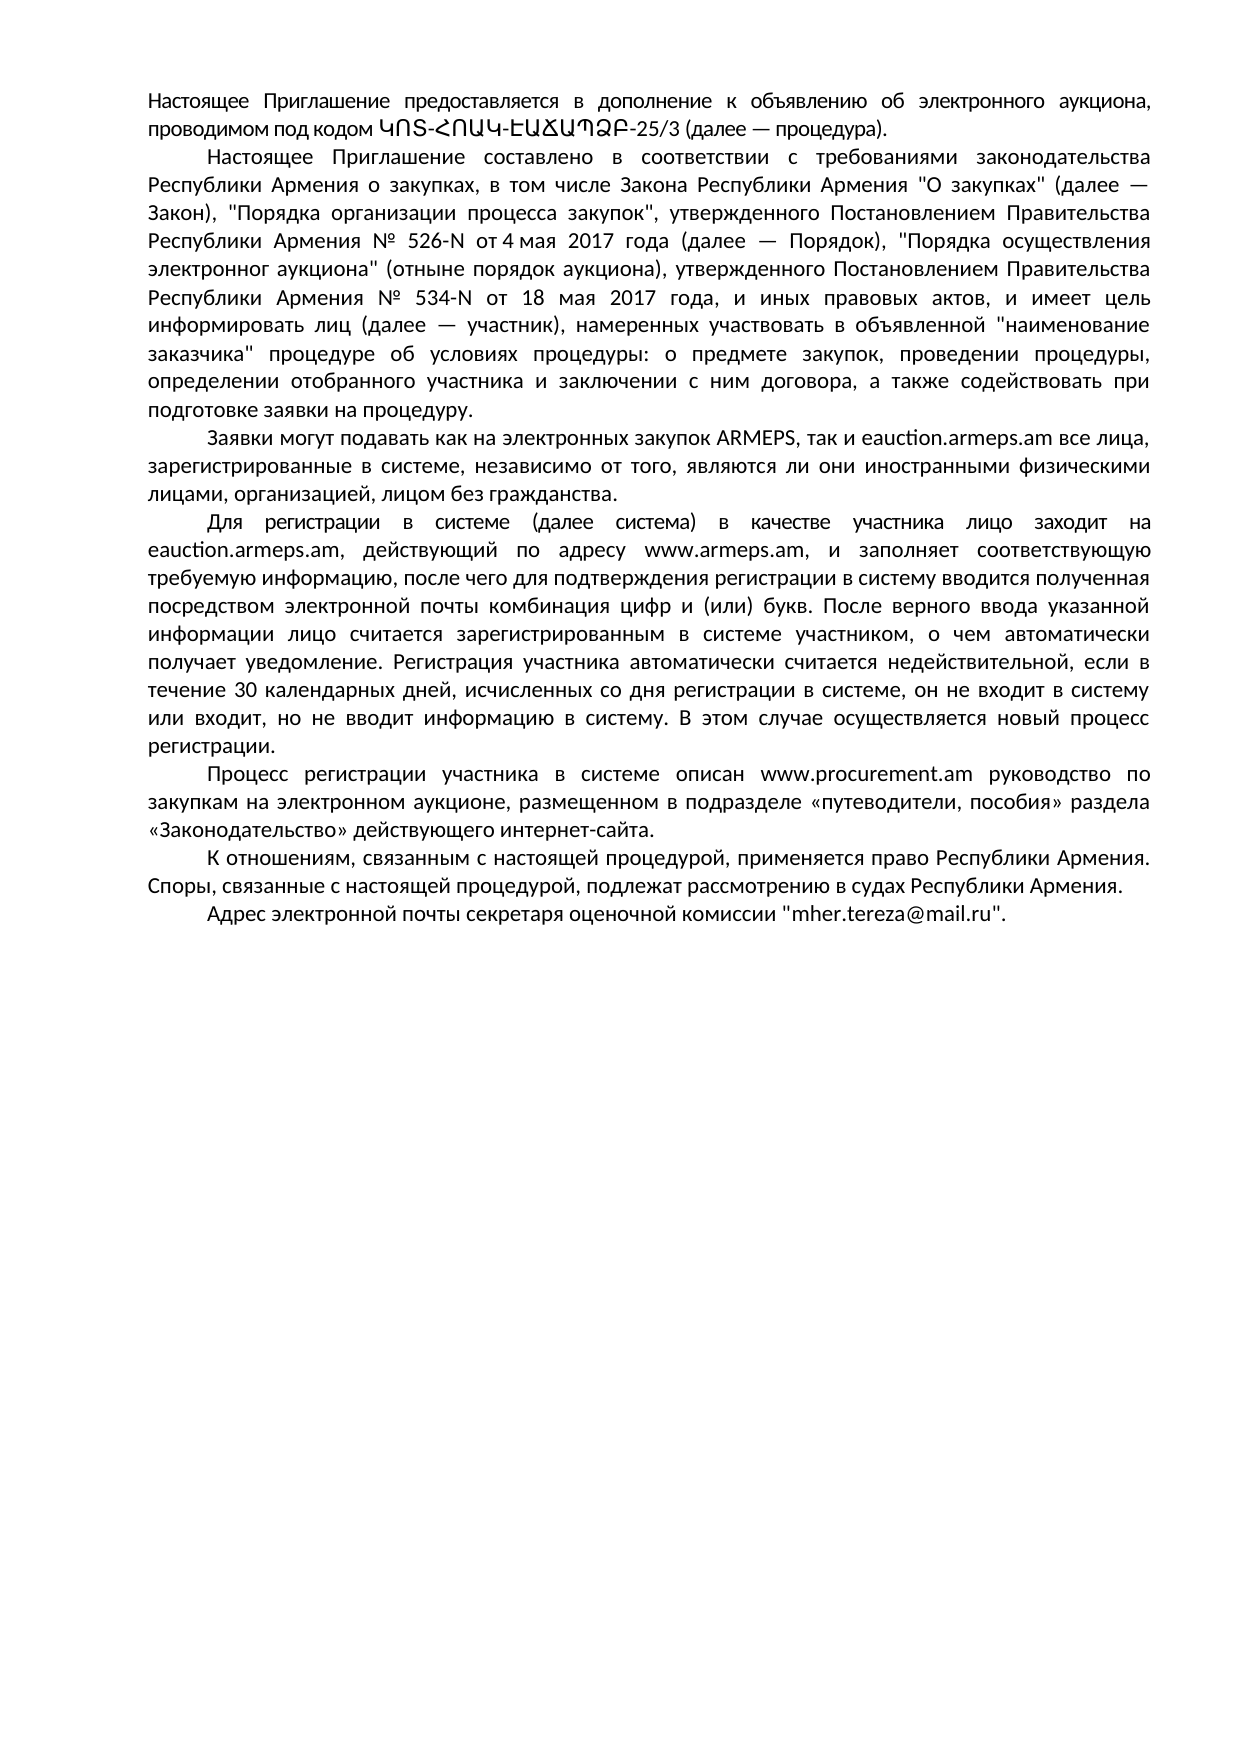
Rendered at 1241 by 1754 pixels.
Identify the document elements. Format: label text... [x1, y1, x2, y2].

text Настоящее Приглашение составлено в соответствии с требованиями законодательства Республики Армения о закупках, в том числе Закона Республики Армения "О закупках" (далее — Закон), "Порядка организации процесса закупок", утвержденного Постановлением Правительства Республики Армения № 526-N от 4 мая 2017 года (далее — Порядок), "Порядка осуществления электронног аукциона" (отныне порядок аукциона), утвержденного Постановлением Правительства Республики Армения № 534-N от 18 мая 2017 года, и иных правовых актов, и имеет цель информировать лиц (далее — участник), намеренных участвовать в объявленной "наименование заказчика" процедуре об условиях процедуры: о предмете закупок, проведении процедуры, определении отобранного участника и заключении с ним договора, а также содействовать при подготовке заявки на процедуру. [148, 142, 1152, 423]
text Заявки могут подавать как на электронных закупок ARMEPS, так и eauction.armeps.am все лица, зарегистрированные в системе, независимо от того, являются ли они иностранными физическими лицами, организацией, лицом без гражданства. [148, 423, 1152, 507]
text Настоящее Приглашение предоставляется в дополнение к объявлению об электронного аукциона, проводимом под кодом ԿՈՏ-ՀՈԱԿ-ԷԱՃԱՊՁԲ-25/3 (далее — процедура). [148, 86, 1152, 142]
text Для регистрации в системе (далее система) в качестве участника лицо заходит на eauction.armeps.am, действующий по адресу www.armeps.am, и заполняет соответствующую требуемую информацию, после чего для подтверждения регистрации в систему вводится полученная посредством электронной почты комбинация цифр и (или) букв. После верного ввода указанной информации лицо считается зарегистрированным в системе участником, о чем автоматически получает уведомление. Регистрация участника автоматически считается недействительной, если в течение 30 календарных дней, исчисленных со дня регистрации в системе, он не входит в систему или входит, но не вводит информацию в систему. В этом случае осуществляется новый процесс регистрации. [148, 507, 1152, 759]
text Процесс регистрации участника в системе описан www.procurement.am руководство по закупкам на электронном аукционе, размещенном в подразделе «путеводители, пособия» раздела «Законодательство» действующего интернет-сайта. [148, 759, 1152, 843]
text Адрес электронной почты секретаря оценочной комиссии "mher.tereza@mail.ru". [148, 899, 1152, 927]
text К отношениям, связанным с настоящей процедурой, применяется право Республики Армения. Споры, связанные с настоящей процедурой, подлежат рассмотрению в судах Республики Армения. [148, 843, 1152, 899]
